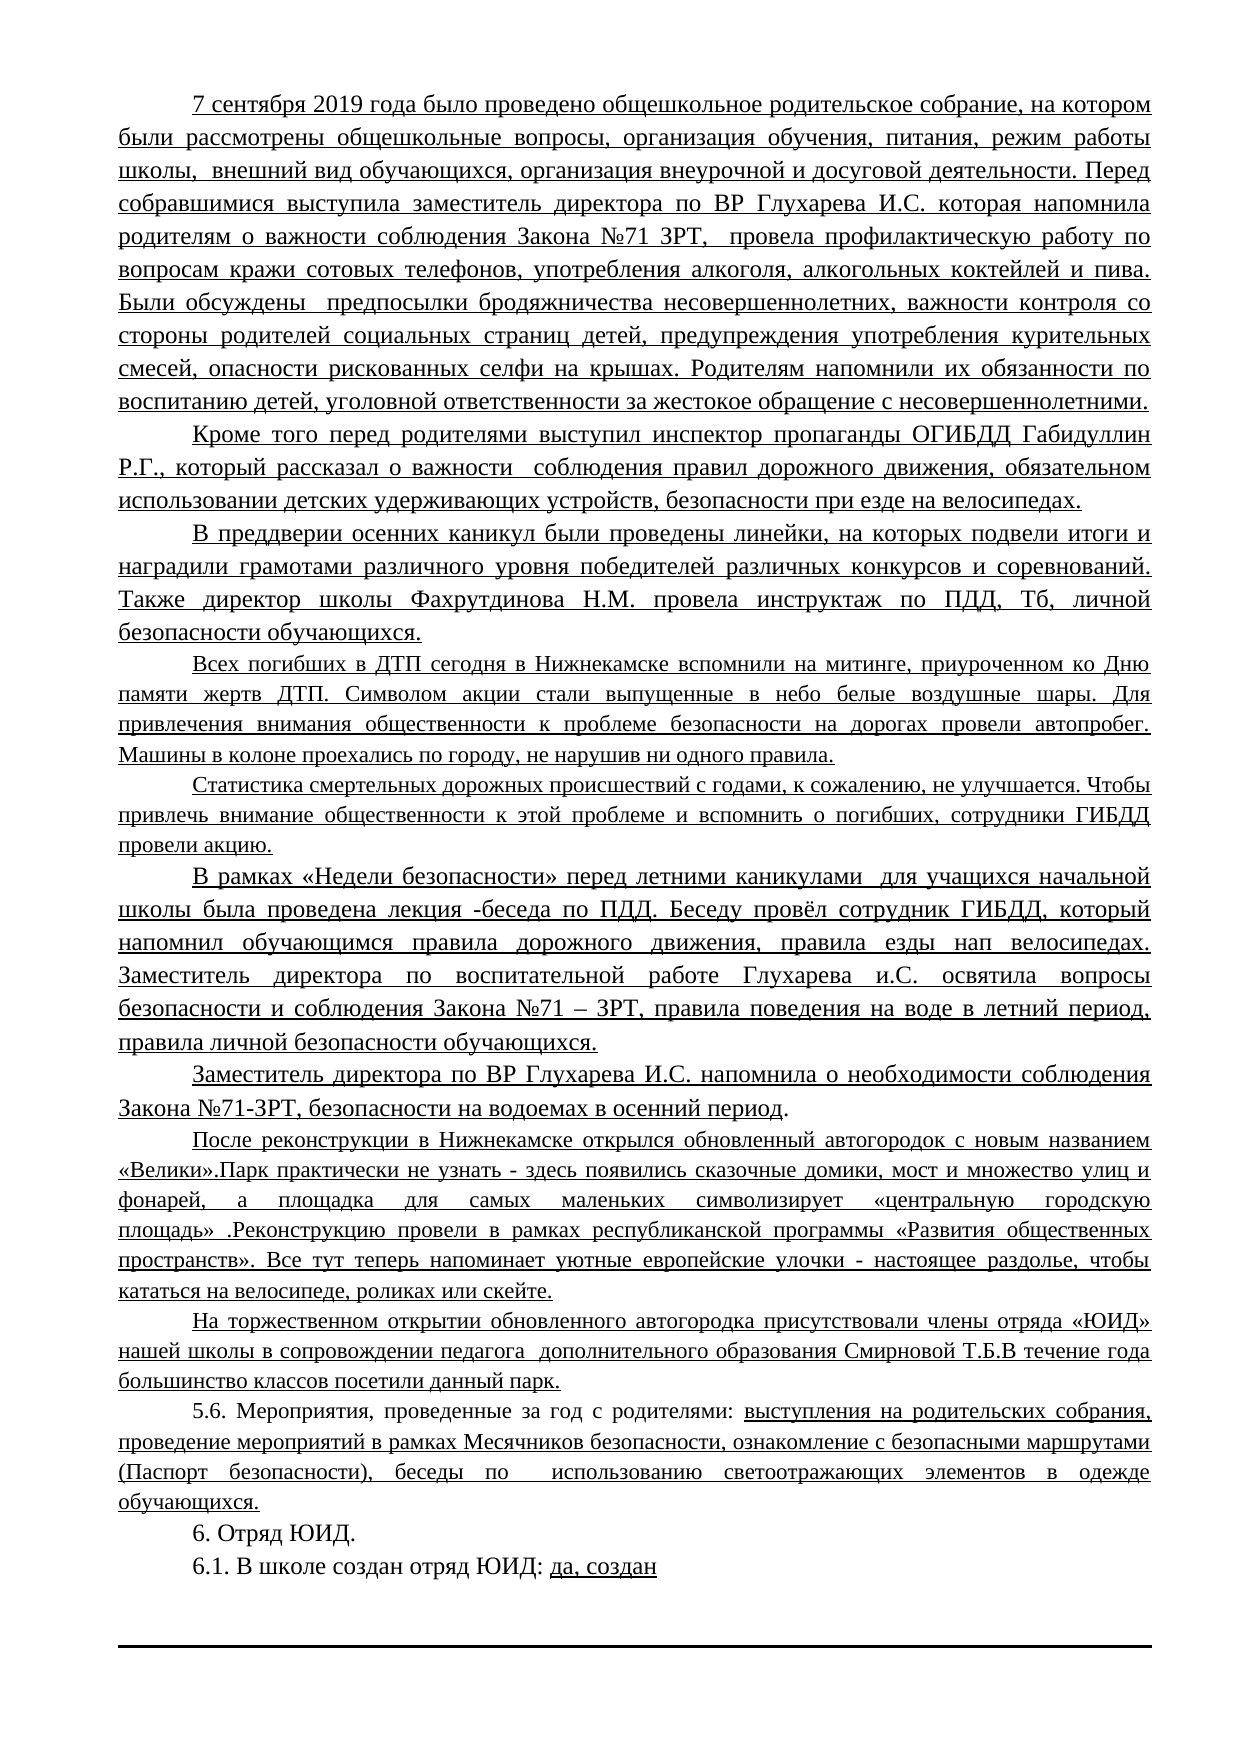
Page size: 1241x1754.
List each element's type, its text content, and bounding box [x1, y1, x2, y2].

text 6. Отряд ЮИД. [118, 1518, 1152, 1547]
text Заместитель директора по ВР Глухарева И.С. напомнила о необходимости соблюдения Закона №71-ЗРТ, безопасности на водоемах в осенний период. [118, 1059, 1152, 1121]
text В рамках «Недели безопасности» перед летними каникулами для учащихся начальной школы была проведена лекция -беседа по ПДД. Беседу провёл сотрудник ГИБДД, который напомнил обучающимся правила дорожного движения, правила езды нап велосипедах. Заместитель директора по воспитательной работе Глухарева и.С. освятила вопросы безопасности и соблюдения Закона №71 – ЗРТ, правила поведения на воде в летний период, правила личной безопасности обучающихся. [118, 861, 1152, 986]
text 7 сентября 2019 года было проведено общешкольное родительское собрание, на котором были рассмотрены общешкольные вопросы, организация обучения, питания, режим работы школы, внешний вид обучающихся, организация внеурочной и досуговой деятельности. Перед собравшимися выступила заместитель директора по ВР Глухарева И.С. которая напомнила родителям о важности соблюдения Закона №71 ЗРТ, провела профилактическую работу по вопросам кражи сотовых телефонов, употребления алкоголя, алкогольных коктейлей и пива. Были обсуждены предпосылки бродяжничества несовершеннолетних, важности контроля со стороны родителей социальных страниц детей, предупреждения употребления курительных смесей, опасности рискованных селфи на крышах. Родителям напомнили их обязанности по воспитанию детей, уголовной ответственности за жестокое обращение с несовершеннолетними. [118, 313, 1152, 414]
text 5.6. Мероприятия, проведенные за год с родителями: выступления на родительских собрания, проведение мероприятий в рамках Месячников безопасности, ознакомление с безопасными маршрутами (Паспорт безопасности), беседы по использованию светоотражающих элементов в одежде обучающихся. [118, 1397, 1152, 1451]
text 7 сентября 2019 года было проведено общешкольное родительское собрание, на котором были рассмотрены общешкольные вопросы, организация обучения, питания, режим работы школы, внешний вид обучающихся, организация внеурочной и досуговой деятельности. Перед собравшимися выступила заместитель директора по ВР Глухарева И.С. которая напомнила родителям о важности соблюдения Закона №71 ЗРТ, провела профилактическую работу по вопросам кражи сотовых телефонов, употребления алкоголя, алкогольных коктейлей и пива. Были обсуждены предпосылки бродяжничества несовершеннолетних, важности контроля со стороны родителей социальных страниц детей, предупреждения употребления курительных смесей, опасности рискованных селфи на крышах. Родителям напомнили их обязанности по воспитанию детей, уголовной ответственности за жестокое обращение с несовершеннолетними. [118, 89, 1152, 312]
text После реконструкции в Нижнекамске открылся обновленный автогородок с новым названием «Велики».Парк практически не узнать - здесь появились сказочные домики, мост и множество улиц и фонарей, а площадка для самых маленьких символизирует «центральную городскую площадь» .Реконструкцию провели в рамках республиканской программы «Развития общественных пространств». Все тут теперь напоминает уютные европейские улочки - настоящее раздолье, чтобы кататься на велосипеде, роликах или скейте. [118, 1126, 1152, 1209]
text После реконструкции в Нижнекамске открылся обновленный автогородок с новым названием «Велики».Парк практически не узнать - здесь появились сказочные домики, мост и множество улиц и фонарей, а площадка для самых маленьких символизирует «центральную городскую площадь» .Реконструкцию провели в рамках республиканской программы «Развития общественных пространств». Все тут теперь напоминает уютные европейские улочки - настоящее раздолье, чтобы кататься на велосипеде, роликах или скейте. [118, 1210, 1152, 1239]
text В преддверии осенних каникул были проведены линейки, на которых подвели итоги и наградили грамотами различного уровня победителей различных конкурсов и соревнований. Также директор школы Фахрутдинова Н.М. провела инструктаж по ПДД, Тб, личной безопасности обучающихся. [118, 577, 1152, 609]
text В преддверии осенних каникул были проведены линейки, на которых подвели итоги и наградили грамотами различного уровня победителей различных конкурсов и соревнований. Также директор школы Фахрутдинова Н.М. провела инструктаж по ПДД, Тб, личной безопасности обучающихся. [118, 518, 1152, 576]
text После реконструкции в Нижнекамске открылся обновленный автогородок с новым названием «Велики».Парк практически не узнать - здесь появились сказочные домики, мост и множество улиц и фонарей, а площадка для самых маленьких символизирует «центральную городскую площадь» .Реконструкцию провели в рамках республиканской программы «Развития общественных пространств». Все тут теперь напоминает уютные европейские улочки - настоящее раздолье, чтобы кататься на велосипеде, роликах или скейте. [118, 1240, 1152, 1303]
text 6.1. В школе создан отряд ЮИД: да, создан [118, 1551, 1152, 1645]
text На торжественном открытии обновленного автогородка присутствовали члены отряда «ЮИД» нашей школы в сопровождении педагога дополнительного образования Смирновой Т.Б.В течение года большинство классов посетили данный парк. [118, 1307, 1152, 1360]
text Всех погибших в ДТП сегодня в Нижнекамске вспомнили на митинге, приуроченном ко Дню памяти жертв ДТП. Символом акции стали выпущенные в небо белые воздушные шары. Для привлечения внимания общественности к проблеме безопасности на дорогах провели автопробег. Машины в колоне проехались по городу, не нарушив ни одного правила. [118, 650, 1152, 703]
text На торжественном открытии обновленного автогородка присутствовали члены отряда «ЮИД» нашей школы в сопровождении педагога дополнительного образования Смирновой Т.Б.В течение года большинство классов посетили данный парк. [118, 1361, 1152, 1394]
text 5.6. Мероприятия, проведенные за год с родителями: выступления на родительских собрания, проведение мероприятий в рамках Месячников безопасности, ознакомление с безопасными маршрутами (Паспорт безопасности), беседы по использованию светоотражающих элементов в одежде обучающихся. [118, 1452, 1152, 1514]
text Всех погибших в ДТП сегодня в Нижнекамске вспомнили на митинге, приуроченном ко Дню памяти жертв ДТП. Символом акции стали выпущенные в небо белые воздушные шары. Для привлечения внимания общественности к проблеме безопасности на дорогах провели автопробег. Машины в колоне проехались по городу, не нарушив ни одного правила. [118, 704, 1152, 767]
text Статистика смертельных дорожных происшествий с годами, к сожалению, не улучшается. Чтобы привлечь внимание общественности к этой проблеме и вспомнить о погибших, сотрудники ГИБДД провели акцию. [118, 771, 1152, 858]
text В рамках «Недели безопасности» перед летними каникулами для учащихся начальной школы была проведена лекция -беседа по ПДД. Беседу провёл сотрудник ГИБДД, который напомнил обучающимся правила дорожного движения, правила езды нап велосипедах. Заместитель директора по воспитательной работе Глухарева и.С. освятила вопросы безопасности и соблюдения Закона №71 – ЗРТ, правила поведения на воде в летний период, правила личной безопасности обучающихся. [118, 987, 1152, 1055]
text В преддверии осенних каникул были проведены линейки, на которых подвели итоги и наградили грамотами различного уровня победителей различных конкурсов и соревнований. Также директор школы Фахрутдинова Н.М. провела инструктаж по ПДД, Тб, личной безопасности обучающихся. [118, 610, 1152, 646]
text Кроме того перед родителями выступил инспектор пропаганды ОГИБДД Габидуллин Р.Г., который рассказал о важности соблюдения правил дорожного движения, обязательном использовании детских удерживающих устройств, безопасности при езде на велосипедах. [118, 419, 1152, 514]
